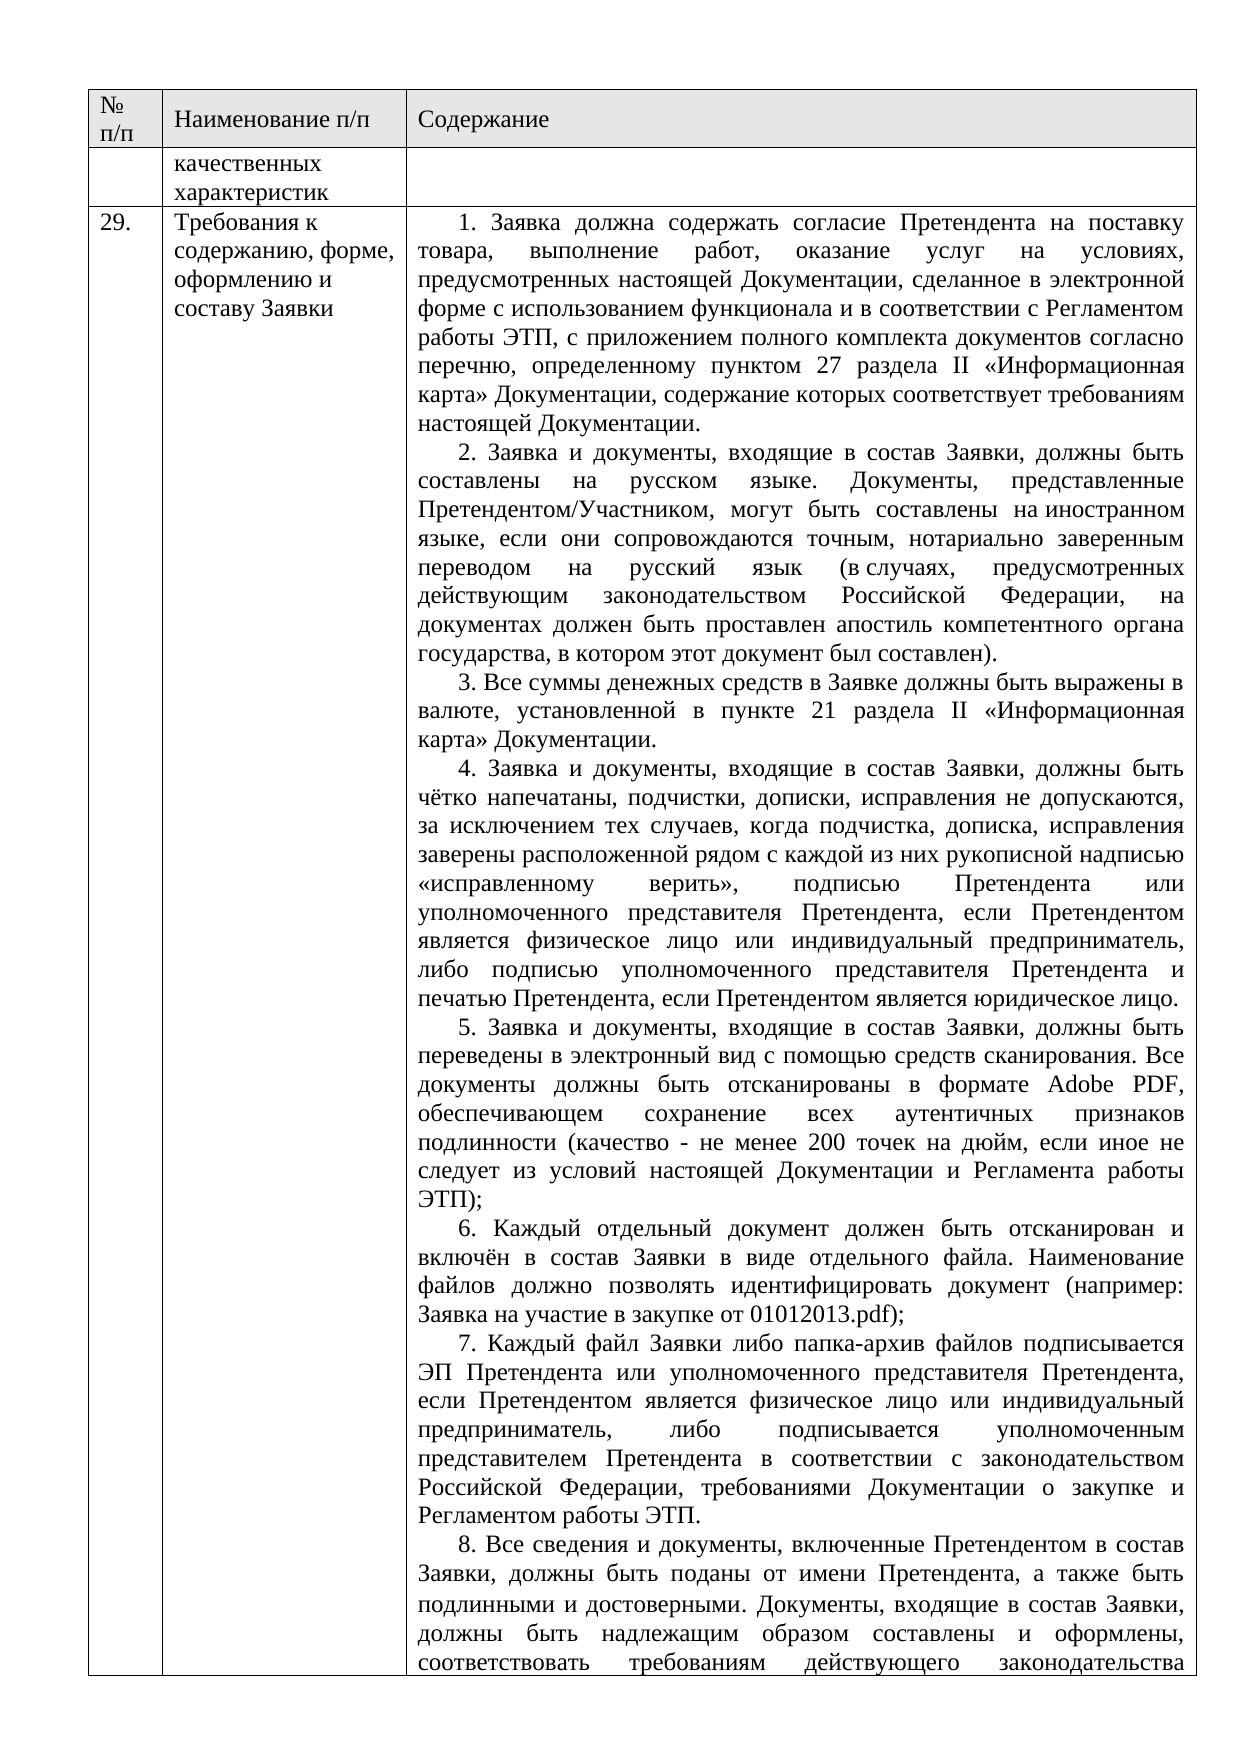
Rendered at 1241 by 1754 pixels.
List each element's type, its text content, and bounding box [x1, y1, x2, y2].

table_cell [89, 207, 162, 1675]
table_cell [407, 207, 1196, 1675]
table_header Наименование п/п [163, 90, 406, 147]
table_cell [163, 148, 406, 206]
table_header Содержание [407, 90, 1196, 147]
table_cell [89, 148, 162, 206]
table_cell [163, 207, 406, 1675]
table_header № п/п [89, 90, 162, 147]
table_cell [407, 148, 1196, 206]
